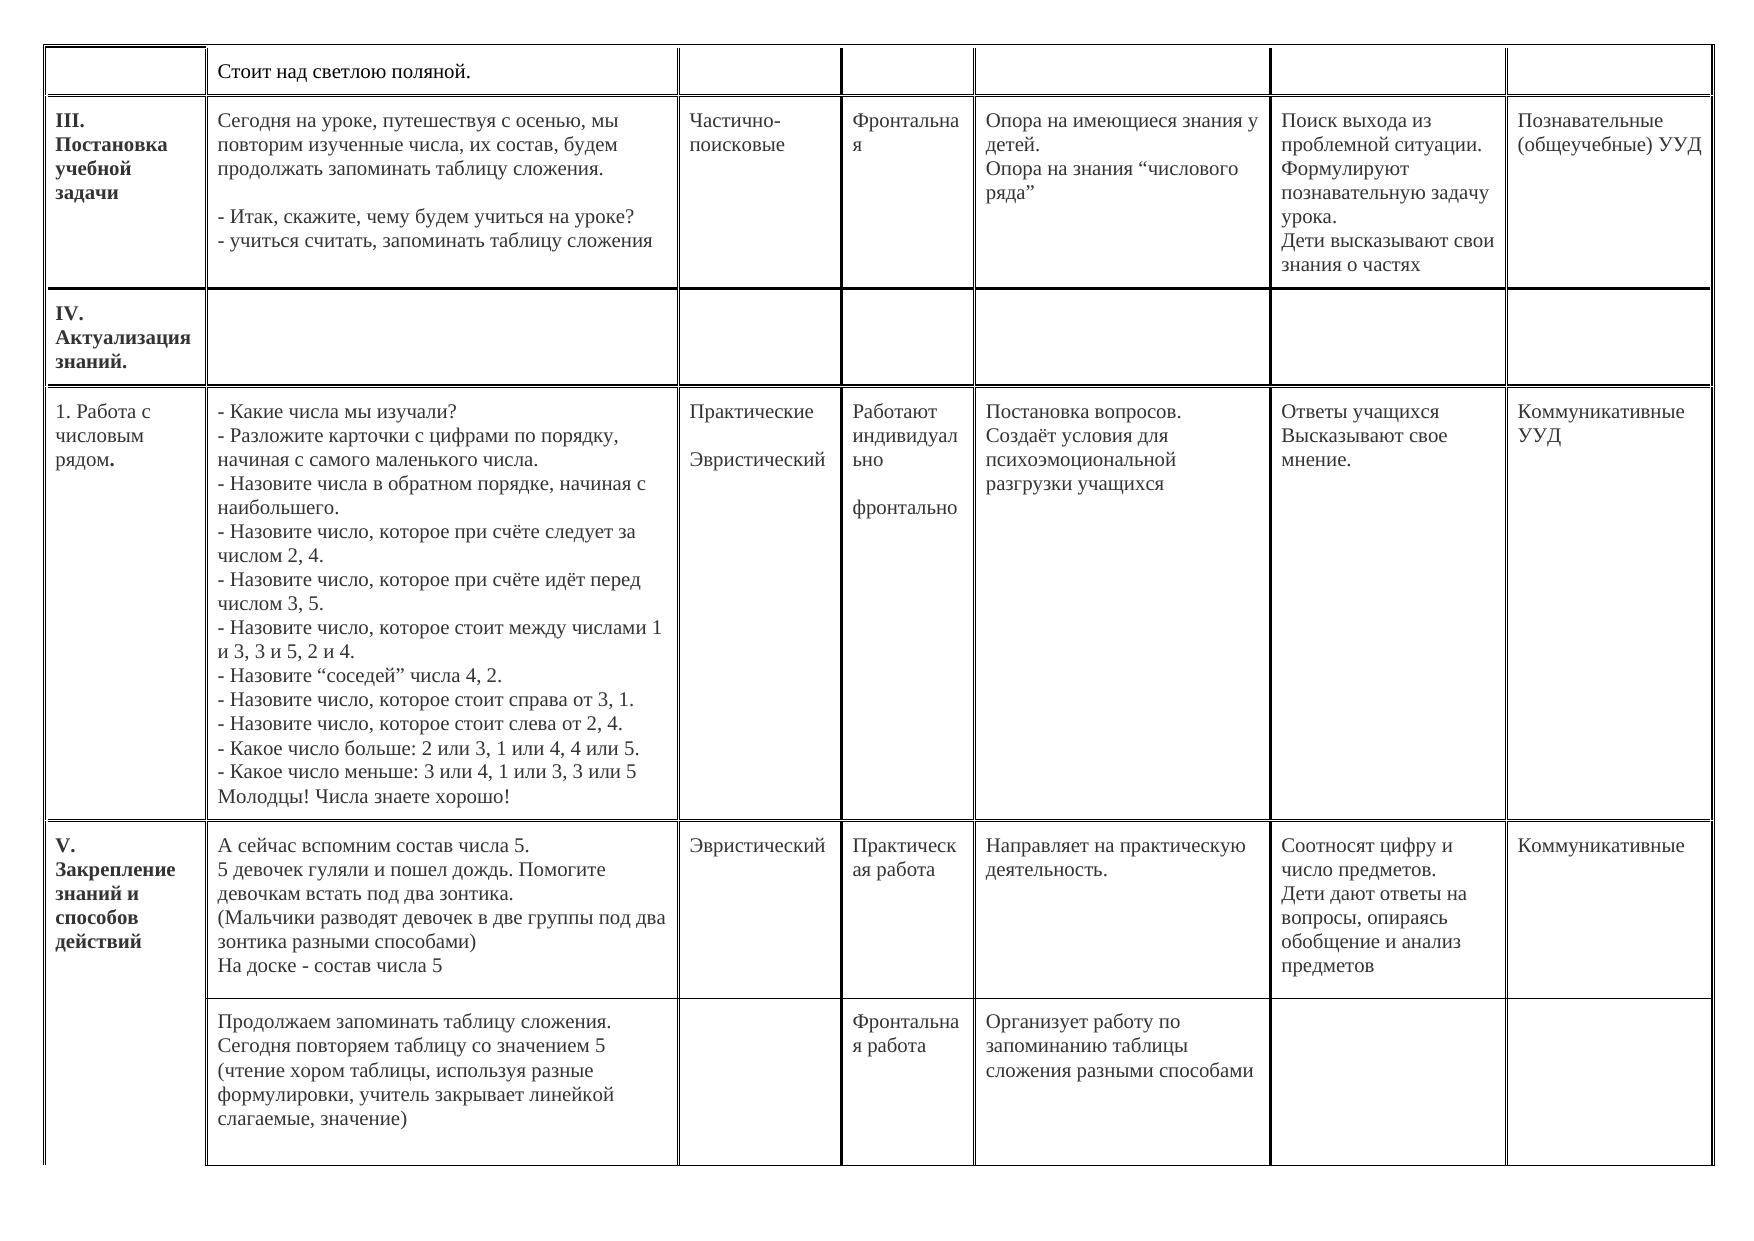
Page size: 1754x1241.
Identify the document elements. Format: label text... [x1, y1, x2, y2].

table_cell [1508, 287, 1711, 384]
table_cell Поиск выхода из проблемной ситуации. Формулируют познавательную задачу урока. Дети высказывают свои знания о частях [1272, 97, 1505, 287]
table_cell [843, 290, 973, 384]
table_cell V. Закрепление знаний и способов действий [46, 819, 205, 1165]
table_cell Продолжаем запоминать таблицу сложения. Сегодня повторяем таблицу со значением 5 (чтение хором таблицы, используя разные формулировки, учитель закрывает линейкой слагаемые, значение) [208, 999, 677, 1165]
table_cell 1. Работа с числовым рядом. [46, 384, 205, 818]
table_cell Познавательные (общеучебные) УУД [1508, 94, 1712, 287]
table_cell Направляет на практическую деятельность. [976, 822, 1269, 997]
table_cell Коммуникативные УУД [1508, 384, 1712, 818]
table_cell [975, 45, 1270, 93]
table_cell Организует работу по запоминанию таблицы сложения разными способами [976, 999, 1269, 1165]
table_cell [1508, 999, 1711, 1165]
table_cell Фронтальная работа [843, 999, 973, 1165]
table_cell Сегодня на уроке, путешествуя с осенью, мы повторим изученные числа, их состав, будем продолжать запоминать таблицу сложения. - Итак, скажите, чему будем учиться на уроке? - учиться считать, запоминать таблицу сложения [208, 97, 677, 287]
table_cell [1270, 45, 1507, 93]
table_cell - Какие числа мы изучали? - Разложите карточки с цифрами по порядку, начиная с самого маленького числа. - Назовите числа в обратном порядке, начиная с наибольшего. - Назовите число, которое при счёте следует за числом 2, 4. - Назовите число, которое при счёте идёт перед числом 3, 5. - Назовите число, которое стоит между числами 1 и 3, 3 и 5, 2 и 4. - Назовите “соседей” числа 4, 2. - Назовите число, которое стоит справа от 3, 1. - Назовите число, которое стоит слева от 2, 4. - Какое число больше: 2 или 3, 1 или 4, 4 или 5. - Какое число меньше: 3 или 4, 1 или 3, 3 или 5 Молодцы! Числа знаете хорошо! [208, 388, 677, 818]
table_cell [208, 290, 677, 384]
table_cell [1272, 999, 1505, 1165]
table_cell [207, 45, 678, 93]
table_cell Практические Эвристический [680, 388, 840, 818]
table_cell Соотносят цифру и число предметов. Дети дают ответы на вопросы, опираясь обобщение и анализ предметов [1272, 822, 1505, 997]
table_cell [841, 45, 974, 93]
table_cell Работают индивидуально фронтально [843, 388, 973, 818]
table_cell IV. Актуализация знаний. [46, 287, 205, 384]
table_cell [679, 45, 841, 93]
table_cell Коммуникативные [1508, 819, 1712, 997]
table_cell Постановка вопросов. Создаёт условия для психоэмоциональной разгрузки учащихся [976, 388, 1269, 818]
table_cell III. Постановка учебной задачи [46, 94, 205, 287]
table_cell Опора на имеющиеся знания у детей. Опора на знания “числового ряда” [976, 97, 1269, 287]
table_cell А сейчас вспомним состав числа 5. 5 девочек гуляли и пошел дождь. Помогите девочкам встать под два зонтика. (Мальчики разводят девочек в две группы под два зонтика разными способами) На доске - состав числа 5 [208, 822, 677, 997]
table_cell Фронтальная [843, 97, 973, 287]
table_cell Практическая работа [843, 822, 973, 997]
table_cell Частично-поисковые [680, 97, 840, 287]
table_cell Эвристический [680, 822, 840, 997]
table_cell [680, 999, 840, 1165]
table_cell [976, 290, 1269, 384]
table_cell [1507, 45, 1711, 93]
table_cell [680, 290, 840, 384]
table_cell Ответы учащихся Высказывают свое мнение. [1272, 388, 1505, 818]
table_cell [1272, 290, 1505, 384]
